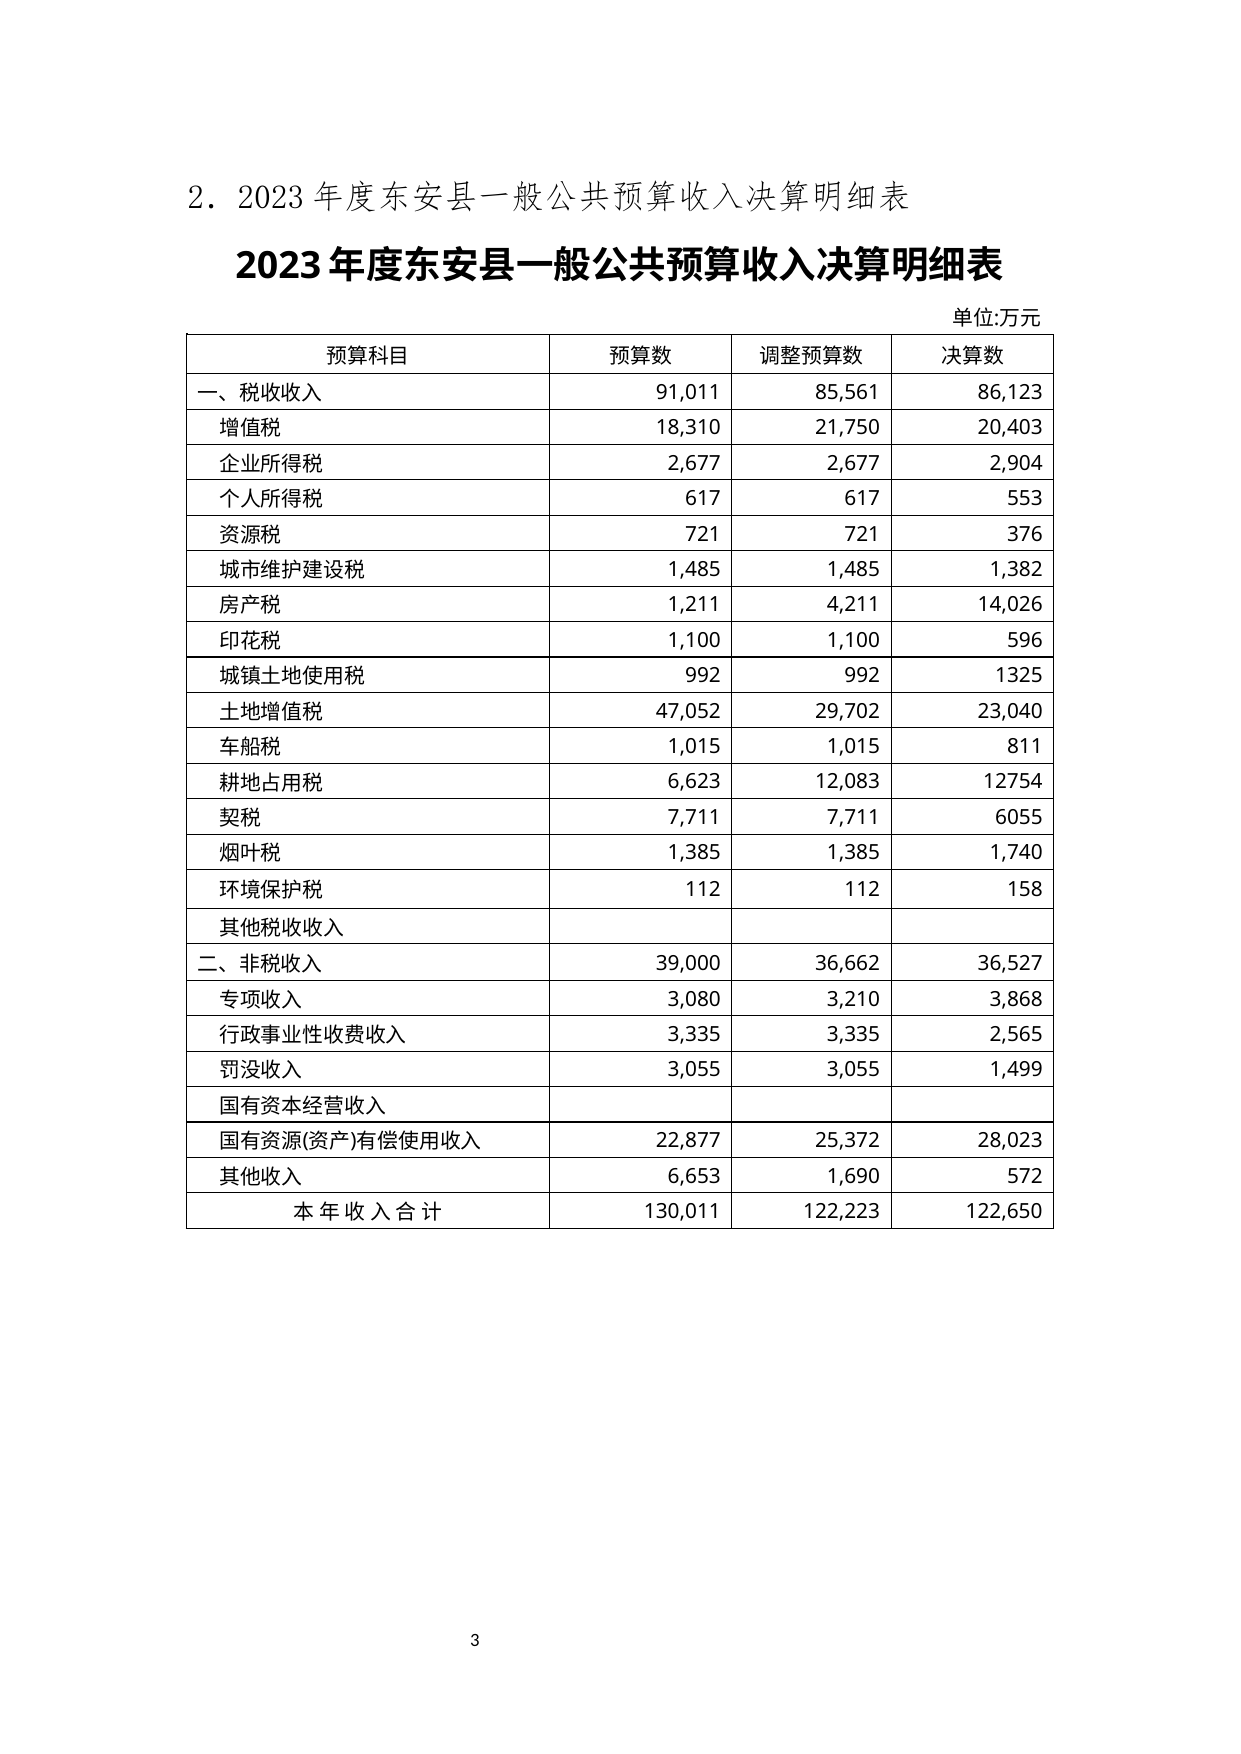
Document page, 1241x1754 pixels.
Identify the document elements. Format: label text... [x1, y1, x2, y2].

table_cell 39,000 [550, 944, 731, 980]
table_cell 158 [892, 870, 1053, 908]
table_cell 7,711 [732, 799, 891, 833]
table_cell 47,052 [550, 693, 731, 727]
table_cell 资源税 [187, 516, 549, 550]
table_cell 1,385 [732, 835, 891, 869]
table_cell 个人所得税 [187, 480, 549, 515]
table_cell 112 [550, 870, 731, 908]
table_cell 21,750 [732, 410, 891, 444]
list 202年度东安县一般公共预算收入决算明细表 [187, 162, 1053, 227]
table_cell 增值税 [187, 410, 549, 444]
table_cell 22,877 [550, 1123, 731, 1157]
table_cell 单位:万元 [186, 299, 1052, 334]
table_cell 本 年 收 入 合 计 [187, 1193, 549, 1228]
table_cell 2,677 [732, 445, 891, 479]
table_cell 预算科目 [187, 335, 549, 373]
table_cell 决算数 [892, 335, 1053, 373]
table_cell 3,055 [732, 1052, 891, 1086]
table_cell 20,403 [892, 410, 1053, 444]
table_cell [892, 1087, 1053, 1121]
table_cell 1,499 [892, 1052, 1053, 1086]
table_cell [892, 909, 1053, 943]
table_cell 行政事业性收费收入 [187, 1016, 549, 1051]
table_cell 2,677 [550, 445, 731, 479]
table_cell 12,083 [732, 764, 891, 798]
table_cell 3,080 [550, 981, 731, 1015]
table_cell 房产税 [187, 587, 549, 621]
table_cell 6,653 [550, 1158, 731, 1192]
table_cell 1,015 [550, 728, 731, 763]
table_cell 122,650 [892, 1193, 1053, 1228]
table_cell 车船税 [187, 728, 549, 763]
table_cell 环境保护税 [187, 870, 549, 908]
table_cell 罚没收入 [187, 1052, 549, 1086]
table_cell 596 [892, 622, 1053, 656]
table_cell 契税 [187, 799, 549, 833]
table_cell 1,690 [732, 1158, 891, 1192]
table_cell 992 [550, 658, 731, 692]
table_cell 36,662 [732, 944, 891, 980]
table_cell 耕地占用税 [187, 764, 549, 798]
table_cell 23,040 [892, 693, 1053, 727]
table_cell 992 [732, 658, 891, 692]
table_cell [732, 909, 891, 943]
table_cell 3,210 [732, 981, 891, 1015]
table_cell 1,385 [550, 835, 731, 869]
table_cell 36,527 [892, 944, 1053, 980]
table_cell 其他收入 [187, 1158, 549, 1192]
table_cell 印花税 [187, 622, 549, 656]
table_cell 28,023 [892, 1123, 1053, 1157]
table_cell 25,372 [732, 1123, 891, 1157]
table_cell 85,561 [732, 374, 891, 408]
table_cell 1,740 [892, 835, 1053, 869]
table_cell 3,335 [550, 1016, 731, 1051]
table_cell 1,211 [550, 587, 731, 621]
table_cell 4,211 [732, 587, 891, 621]
table_cell 企业所得税 [187, 445, 549, 479]
table_cell 1,015 [732, 728, 891, 763]
table_cell 14,026 [892, 587, 1053, 621]
table_cell 18,310 [550, 410, 731, 444]
table_cell 721 [550, 516, 731, 550]
table_cell [550, 909, 731, 943]
table_cell 6055 [892, 799, 1053, 833]
table_cell 国有资本经营收入 [187, 1087, 549, 1121]
table_cell 土地增值税 [187, 693, 549, 727]
table_cell 376 [892, 516, 1053, 550]
table_cell 112 [732, 870, 891, 908]
table_cell 86,123 [892, 374, 1053, 408]
table_cell 572 [892, 1158, 1053, 1192]
table_cell 1,100 [732, 622, 891, 656]
table_cell 城市维护建设税 [187, 551, 549, 586]
table_cell 城镇土地使用税 [187, 658, 549, 692]
table_cell 国有资源(资产)有偿使用收入 [187, 1123, 549, 1157]
table_header 202年度东安县一般公共预算收入决算明细表 [186, 227, 1052, 298]
table_cell 3,335 [732, 1016, 891, 1051]
table_cell 烟叶税 [187, 835, 549, 869]
table_cell 130,011 [550, 1193, 731, 1228]
table_cell 1,485 [732, 551, 891, 586]
table_cell 7,711 [550, 799, 731, 833]
table_cell [550, 1087, 731, 1121]
table_cell 2,904 [892, 445, 1053, 479]
table_cell 一、税收收入 [187, 374, 549, 408]
table_cell 29,702 [732, 693, 891, 727]
table_cell 1,100 [550, 622, 731, 656]
table_cell 91,011 [550, 374, 731, 408]
table_cell 2,565 [892, 1016, 1053, 1051]
table_cell 721 [732, 516, 891, 550]
table_cell 其他税收收入 [187, 909, 549, 943]
table_cell 617 [732, 480, 891, 515]
table_cell 1,382 [892, 551, 1053, 586]
table_cell 811 [892, 728, 1053, 763]
table_cell 1,485 [550, 551, 731, 586]
table_cell [732, 1087, 891, 1121]
table_cell 1325 [892, 658, 1053, 692]
table_cell 122,223 [732, 1193, 891, 1228]
table_cell 6,623 [550, 764, 731, 798]
table_cell 617 [550, 480, 731, 515]
table_cell 3,055 [550, 1052, 731, 1086]
table_cell 二、非税收入 [187, 944, 549, 980]
table_cell 预算数 [550, 335, 731, 373]
table_cell 调整预算数 [732, 335, 891, 373]
table_cell 12754 [892, 764, 1053, 798]
table_cell 3,868 [892, 981, 1053, 1015]
table_cell 553 [892, 480, 1053, 515]
table_cell 专项收入 [187, 981, 549, 1015]
